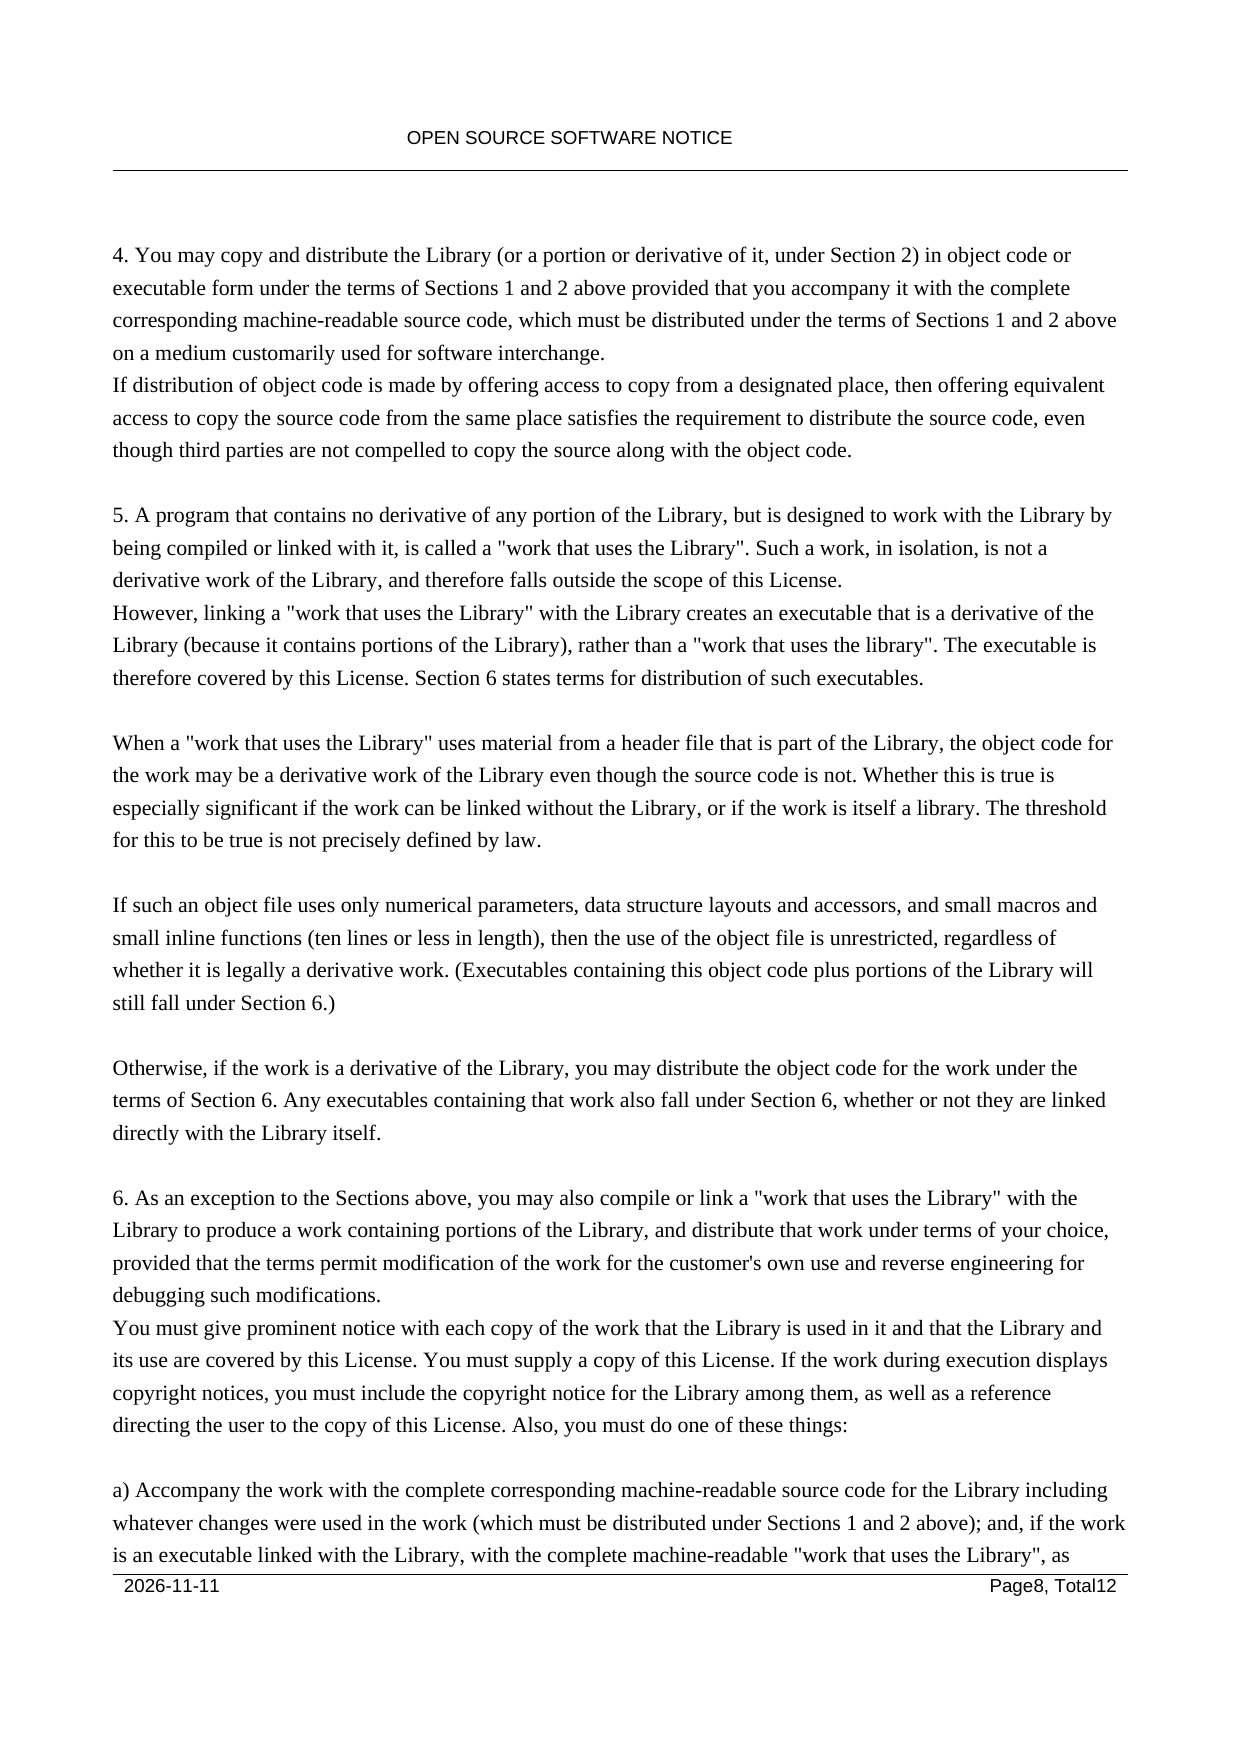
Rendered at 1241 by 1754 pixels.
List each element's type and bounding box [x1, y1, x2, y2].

text [112, 206, 1128, 1571]
